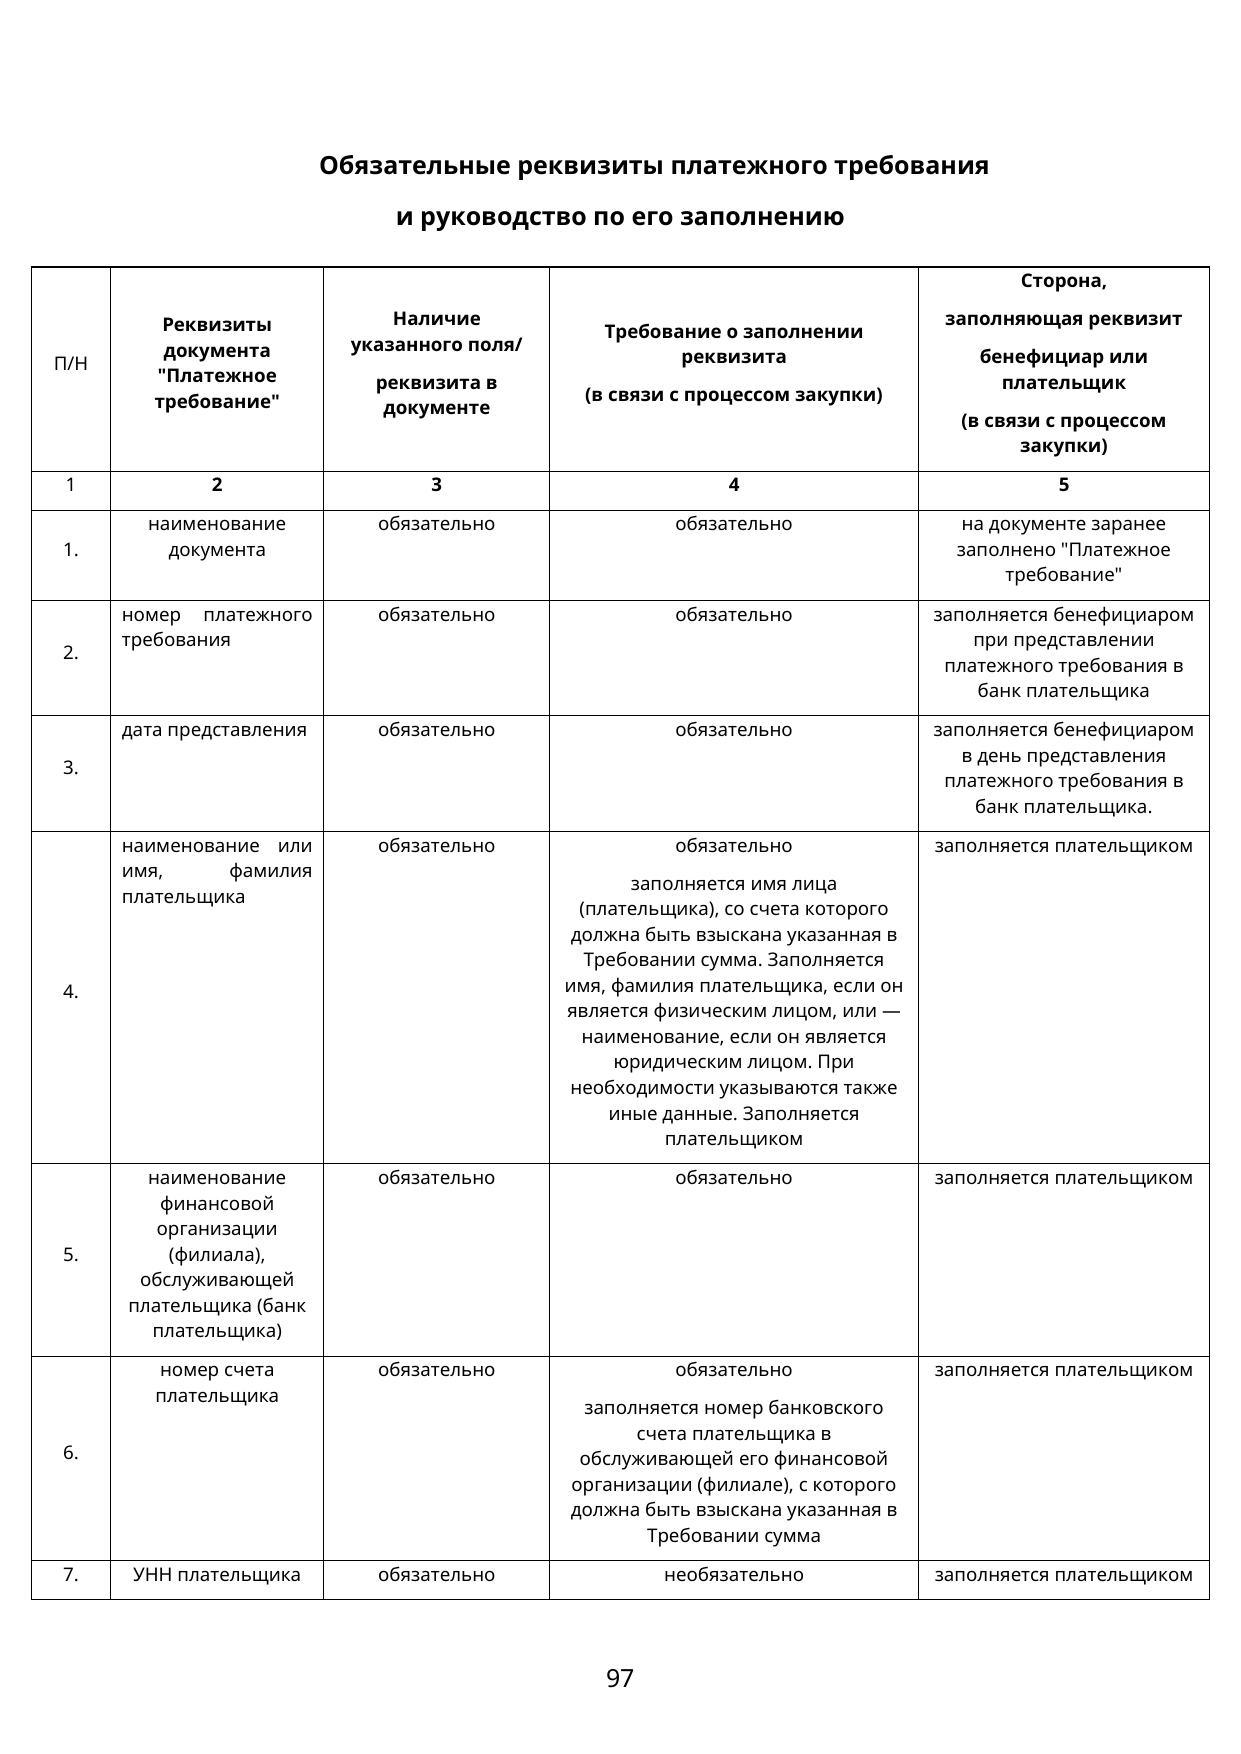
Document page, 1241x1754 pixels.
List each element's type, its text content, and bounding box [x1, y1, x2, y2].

table_header Наличие указанного поля/ реквизита в документе [324, 268, 549, 471]
table_cell 1. [32, 511, 110, 600]
table_cell 3. [32, 716, 110, 831]
table_header Сторона, заполняющая реквизит бенефициар или плательщик (в связи с процессом закупки) [919, 268, 1209, 471]
table_cell 1 [32, 472, 110, 510]
table_cell 2 [111, 472, 323, 510]
table_cell на документе заранее заполнено "Платежное требование" [919, 511, 1209, 600]
table_cell 2. [32, 601, 110, 715]
table_cell обязательно [324, 601, 549, 715]
table_cell заполняется плательщиком [919, 1561, 1209, 1599]
table_cell 5 [919, 472, 1209, 510]
table_cell наименование финансовой организации (филиала), обслуживающей плательщика (банк плательщика) [111, 1164, 323, 1356]
table_cell обязательно [324, 1561, 549, 1599]
table_cell 4 [550, 472, 918, 510]
table_cell обязательно заполняется номер банковского счета плательщика в обслуживающей его финансовой организации (филиале), с которого должна быть взыскана указанная в Требовании сумма [550, 1357, 918, 1560]
table_cell заполняется плательщиком [919, 1357, 1209, 1560]
table_cell 3 [324, 472, 549, 510]
table_cell обязательно [550, 1164, 918, 1356]
table_cell 7. [32, 1561, 110, 1599]
table_cell 4. [32, 832, 110, 1163]
table_header П/Н [32, 268, 110, 471]
table_cell обязательно [324, 832, 549, 1163]
table_header Реквизиты документа "Платежное требование" [111, 268, 323, 471]
table_cell 6. [32, 1357, 110, 1560]
table_cell обязательно заполняется имя лица (плательщика), со счета которого должна быть взыскана указанная в Требовании сумма. Заполняется имя, фамилия плательщика, если он является физическим лицом, или — наименование, если он является юридическим лицом. При необходимости указываются также иные данные. Заполняется плательщиком [550, 832, 918, 1163]
table_cell наименование документа [111, 511, 323, 600]
table_cell номер платежного требования [111, 601, 323, 715]
table_cell заполняется бенефициаром в день представления платежного требования в банк плательщика. [919, 716, 1209, 831]
table_cell 5. [32, 1164, 110, 1356]
table_cell дата представления [111, 716, 323, 831]
table_cell УНН плательщика [111, 1561, 323, 1599]
table_cell обязательно [324, 1357, 549, 1560]
text Обязательные реквизиты платежного требования и руководство по его заполнению [207, 148, 1033, 233]
table_cell обязательно [324, 511, 549, 600]
table_cell наименование или имя, фамилия плательщика [111, 832, 323, 1163]
table_cell заполняется плательщиком [919, 1164, 1209, 1356]
table_cell обязательно [550, 716, 918, 831]
table_cell заполняется плательщиком [919, 832, 1209, 1163]
table_header Требование о заполнении реквизита (в связи с процессом закупки) [550, 268, 918, 471]
table_cell обязательно [324, 1164, 549, 1356]
table_cell обязательно [324, 716, 549, 831]
table_cell номер счета плательщика [111, 1357, 323, 1560]
table_cell обязательно [550, 511, 918, 600]
table_cell обязательно [550, 601, 918, 715]
table_cell заполняется бенефициаром при представлении платежного требования в банк плательщика [919, 601, 1209, 715]
